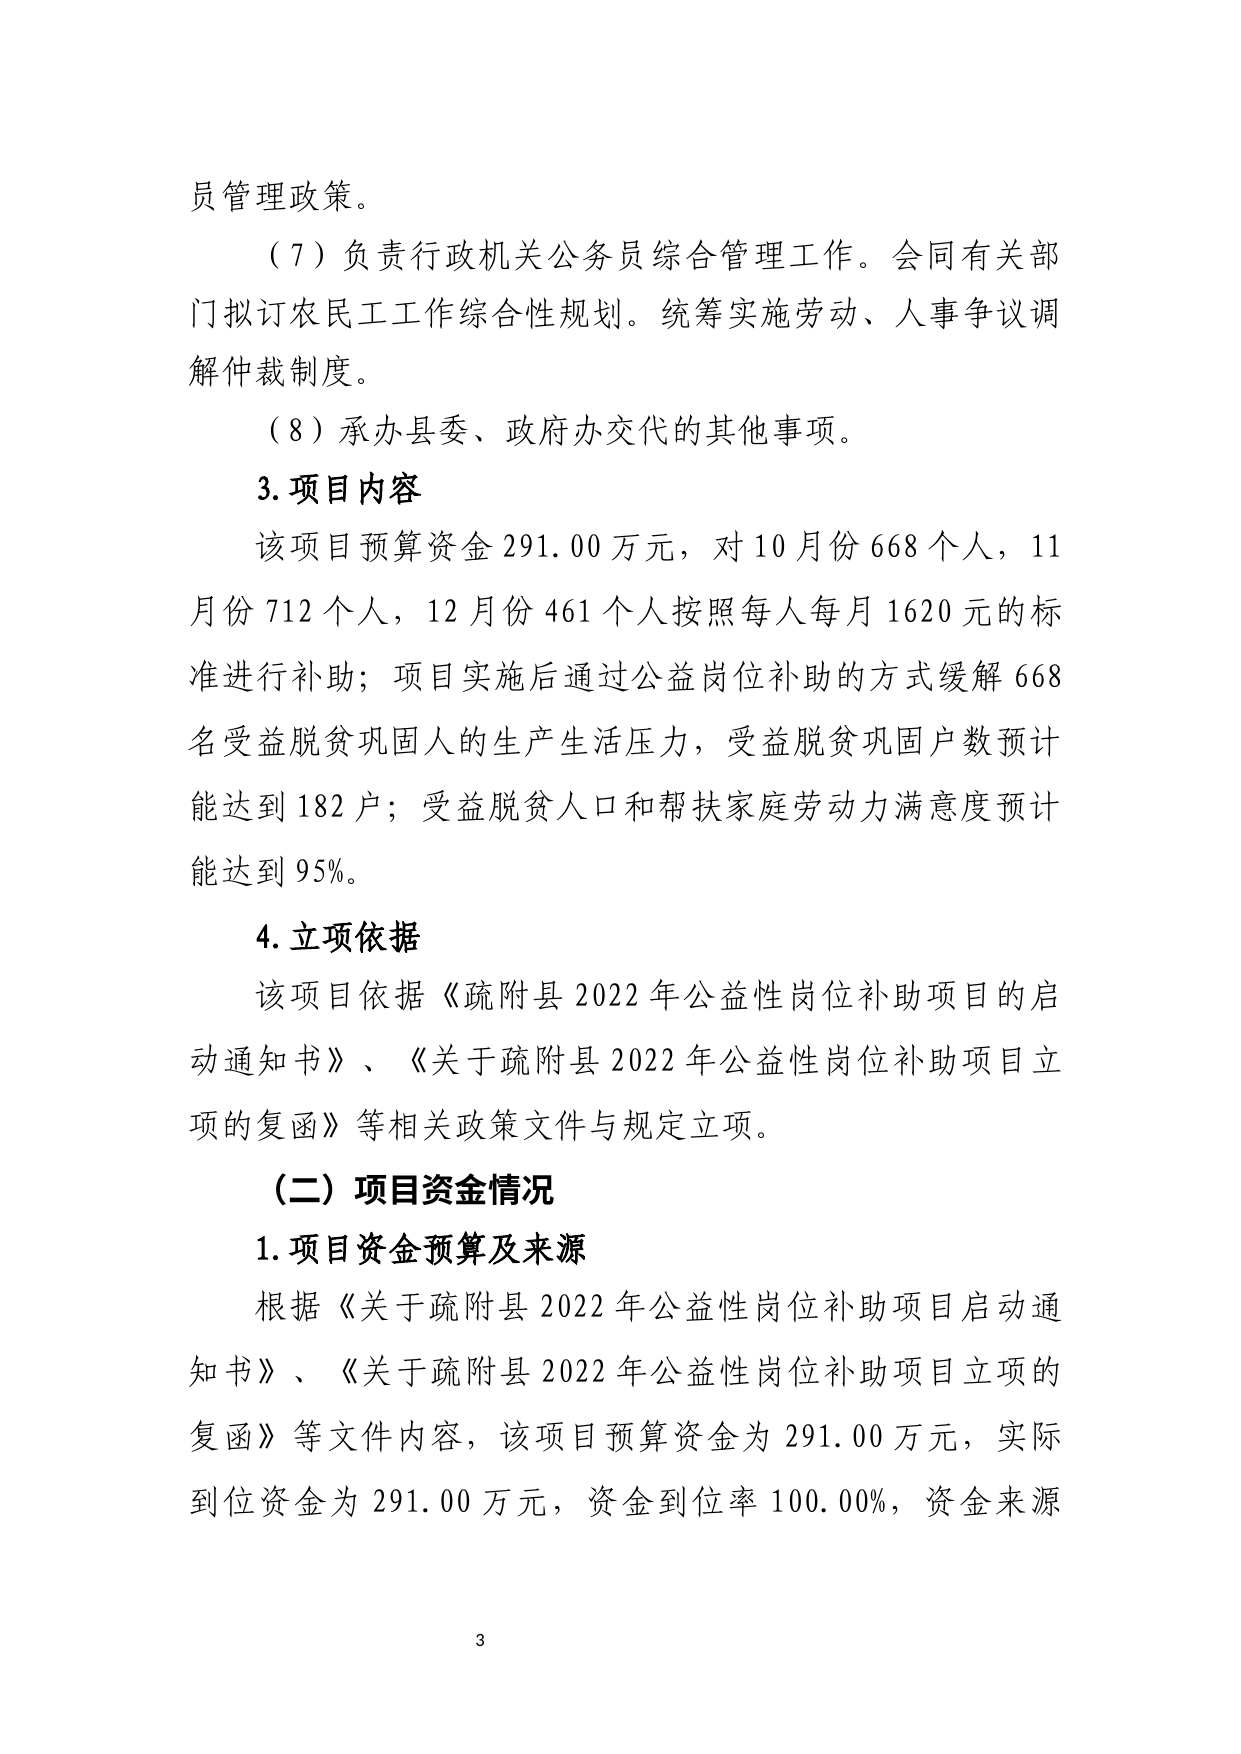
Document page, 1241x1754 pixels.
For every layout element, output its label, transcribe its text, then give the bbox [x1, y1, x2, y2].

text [187, 1272, 1063, 1532]
list 3.项目内容 [187, 454, 1063, 512]
list （二）项目资金情况 [187, 1155, 1063, 1214]
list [187, 162, 1063, 220]
list （7）负责行政机关公务员综合管理工作。会同有关部门拟订农民工工作综合性规划。统筹实施劳动、人事争议调解仲裁制度。 [187, 220, 1063, 395]
text 该项目预算资金291.00万元，对10月份668个人，11月份712个人，12月份461个人按照每人每月1620元的标准进行补助；项目实施后通过公益岗位补助的方式缓解668名受益脱贫巩固人的生产生活压力，受益脱贫巩固户数预计能达到182户；受益脱贫人口和帮扶家庭劳动力满意度预计能达到95%。 [187, 512, 1063, 902]
list （8）承办县委、政府办交代的其他事项。 [187, 395, 1063, 454]
list 4.立项依据 [187, 902, 1063, 960]
list 1.项目资金预算及来源 [187, 1214, 1063, 1272]
text 该项目依据《疏附县2022年公益性岗位补助项目的启动通知书》、《关于疏附县2022年公益性岗位补助项目立项的复函》等相关政策文件与规定立项。 [187, 960, 1063, 1155]
